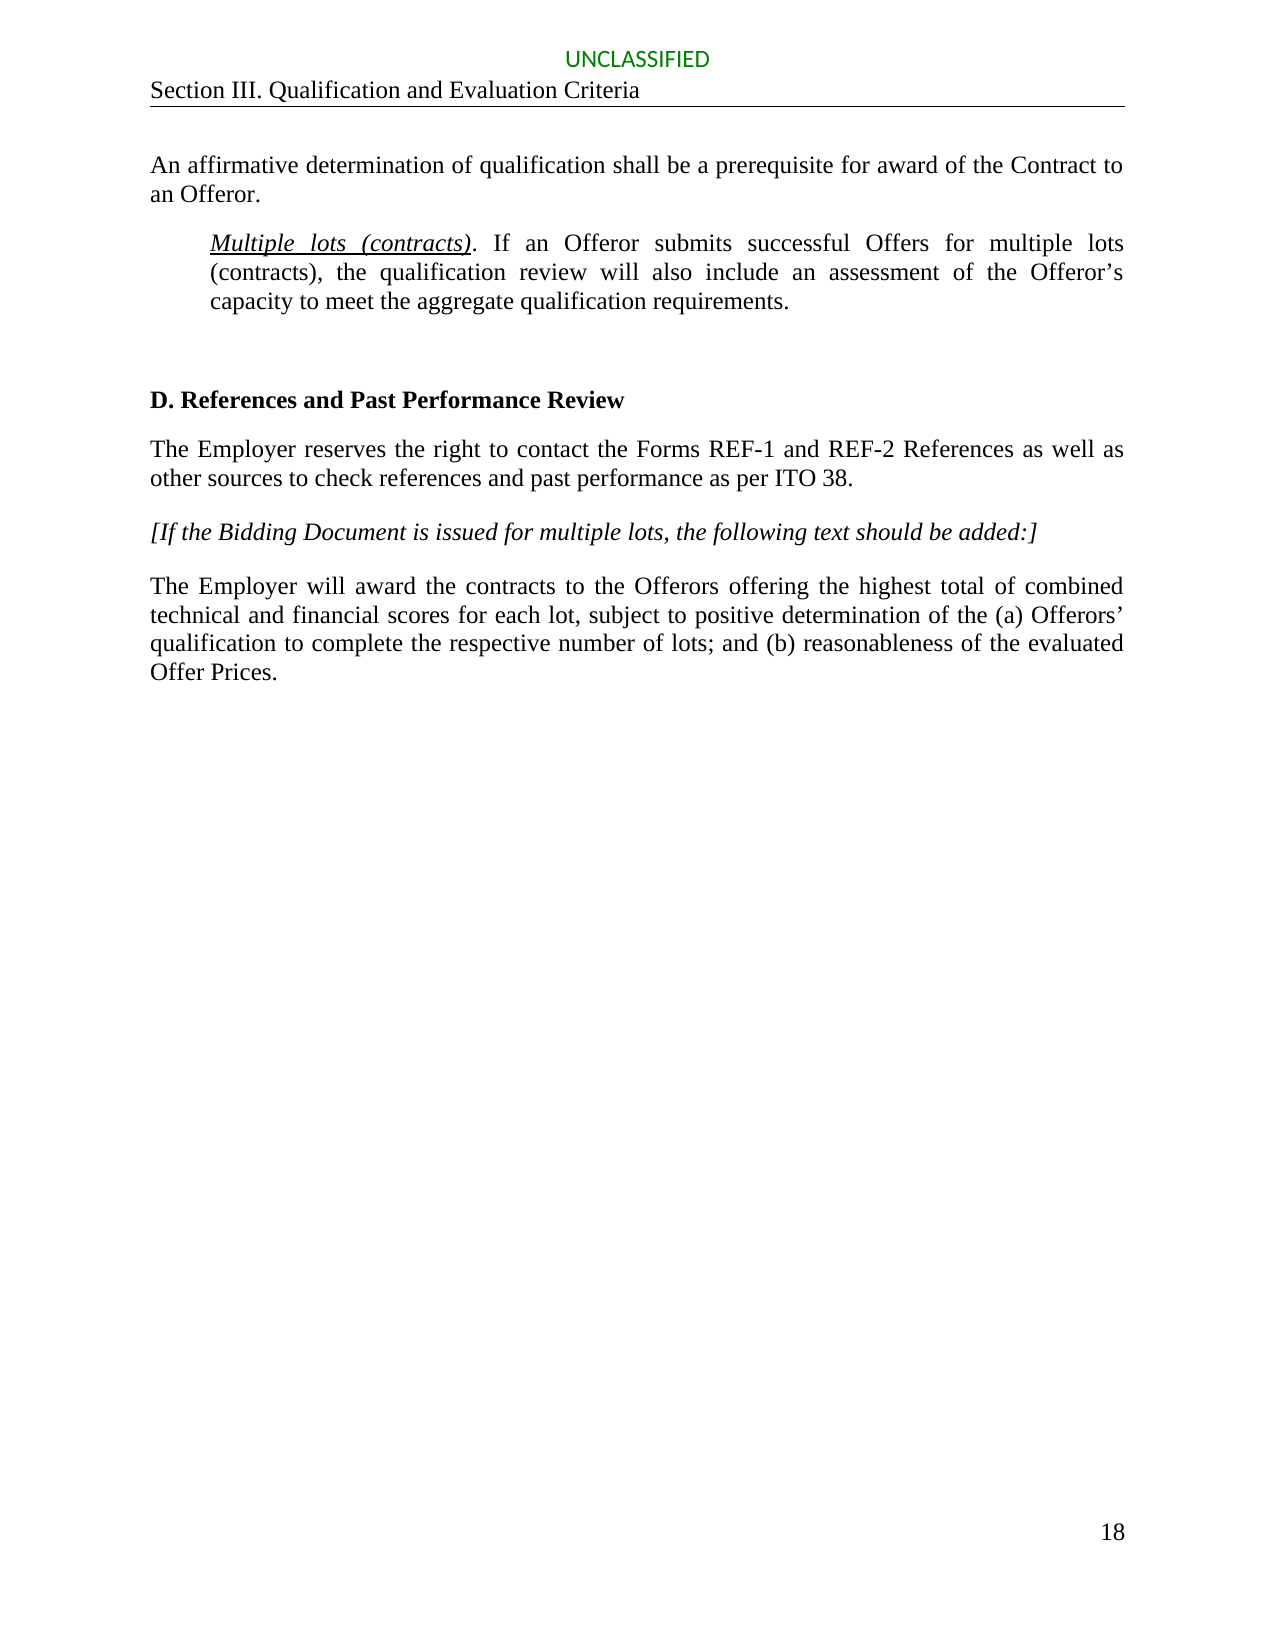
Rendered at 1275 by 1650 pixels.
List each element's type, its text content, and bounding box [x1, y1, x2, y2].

text The Employer will award the contracts to the Offerors offering the highest total of combined technical and financial scores for each lot, subject to positive determination of the (a) Offerors’ qualification to complete the respective number of lots; and (b) reasonableness of the evaluated Offer Prices. [150, 571, 1125, 686]
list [150, 150, 1125, 207]
text [If the Bidding Document is issued for multiple lots, the following text should be added:] [150, 517, 1125, 546]
text D. References and Past Performance Review [150, 385, 1125, 414]
text The Employer reserves the right to contact the Forms REF-1 and REF-2 References as well as other sources to check references and past performance as per ITO 38. [150, 434, 1125, 492]
text Multiple lots (contracts). If an Offeror submits successful Offers for multiple lots (contracts), the qualification review will also include an assessment of the Offeror’s capacity to meet the aggregate qualification requirements. [210, 228, 1125, 314]
